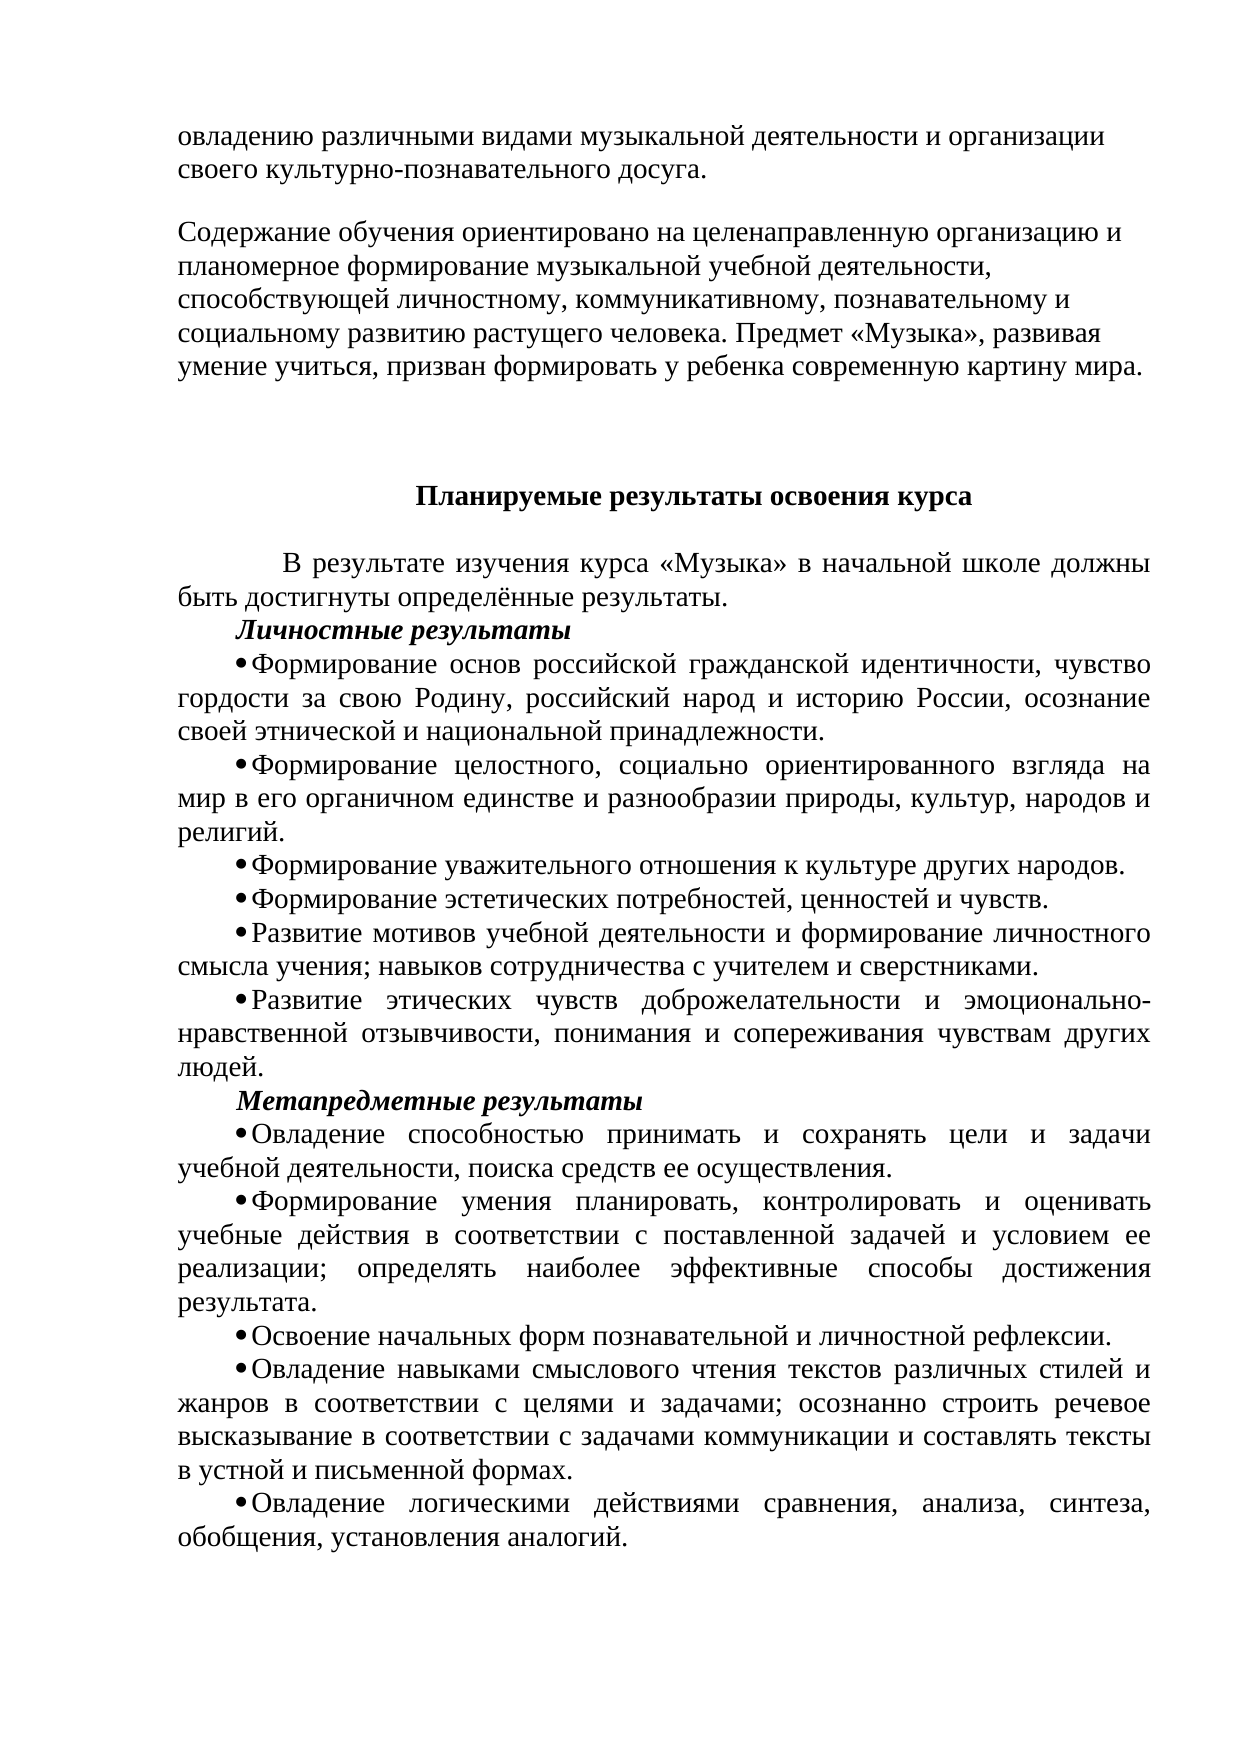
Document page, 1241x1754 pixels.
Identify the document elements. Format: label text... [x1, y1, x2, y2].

list Формирование эстетических потребностей, ценностей и чувств. [177, 881, 1152, 915]
list Овладение логическими действиями сравнения, анализа, синтеза, обобщения, установления аналогий. [177, 1486, 1152, 1553]
list Развитие мотивов учебной деятельности и формирование личностного смысла учения; навыков сотрудничества с учителем и сверстниками. [177, 915, 1152, 982]
list Формирование целостного, социально ориентированного взгляда на мир в его органичном единстве и разнообразии природы, культур, народов и религий. [177, 747, 1152, 847]
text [177, 118, 1152, 185]
list Формирование уважительного отношения к культуре других народов. [177, 847, 1152, 881]
text Содержание обучения ориентировано на целенаправленную организацию и планомерное формирование музыкальной учебной деятельности, способствующей личностному, коммуникативному, познавательному и социальному развитию растущего человека. Предмет «Музыка», развивая умение учиться, призван формировать у ребенка современную картину мира. [177, 214, 1152, 382]
text В результате изучения курса «Музыка» в начальной школе должны быть достигнуты определённые результаты. [177, 545, 1152, 612]
list Формирование основ российской гражданской идентичности, чувство гордости за свою Родину, российский народ и историю России, осознание своей этнической и национальной принадлежности. [177, 646, 1152, 747]
list Овладение способностью принимать и сохранять цели и задачи учебной деятельности, поиска средств ее осуществления. [177, 1116, 1152, 1183]
text Метапредметные результаты [177, 1083, 1152, 1116]
list Формирование умения планировать, контролировать и оценивать учебные действия в соответствии с поставленной задачей и условием ее реализации; определять наиболее эффективные способы достижения результата. [177, 1183, 1152, 1318]
list Овладение навыками смыслового чтения текстов различных стилей и жанров в соответствии с целями и задачами; осознанно строить речевое высказывание в соответствии с задачами коммуникации и составлять тексты в устной и письменной формах. [177, 1351, 1152, 1486]
text Планируемые результаты освоения курса [177, 478, 1152, 512]
text Личностные результаты [177, 612, 1152, 646]
list Развитие этических чувств доброжелательности и эмоционально-нравственной отзывчивости, понимания и сопереживания чувствам других людей. [177, 982, 1152, 1083]
list Освоение начальных форм познавательной и личностной рефлексии. [177, 1318, 1152, 1351]
